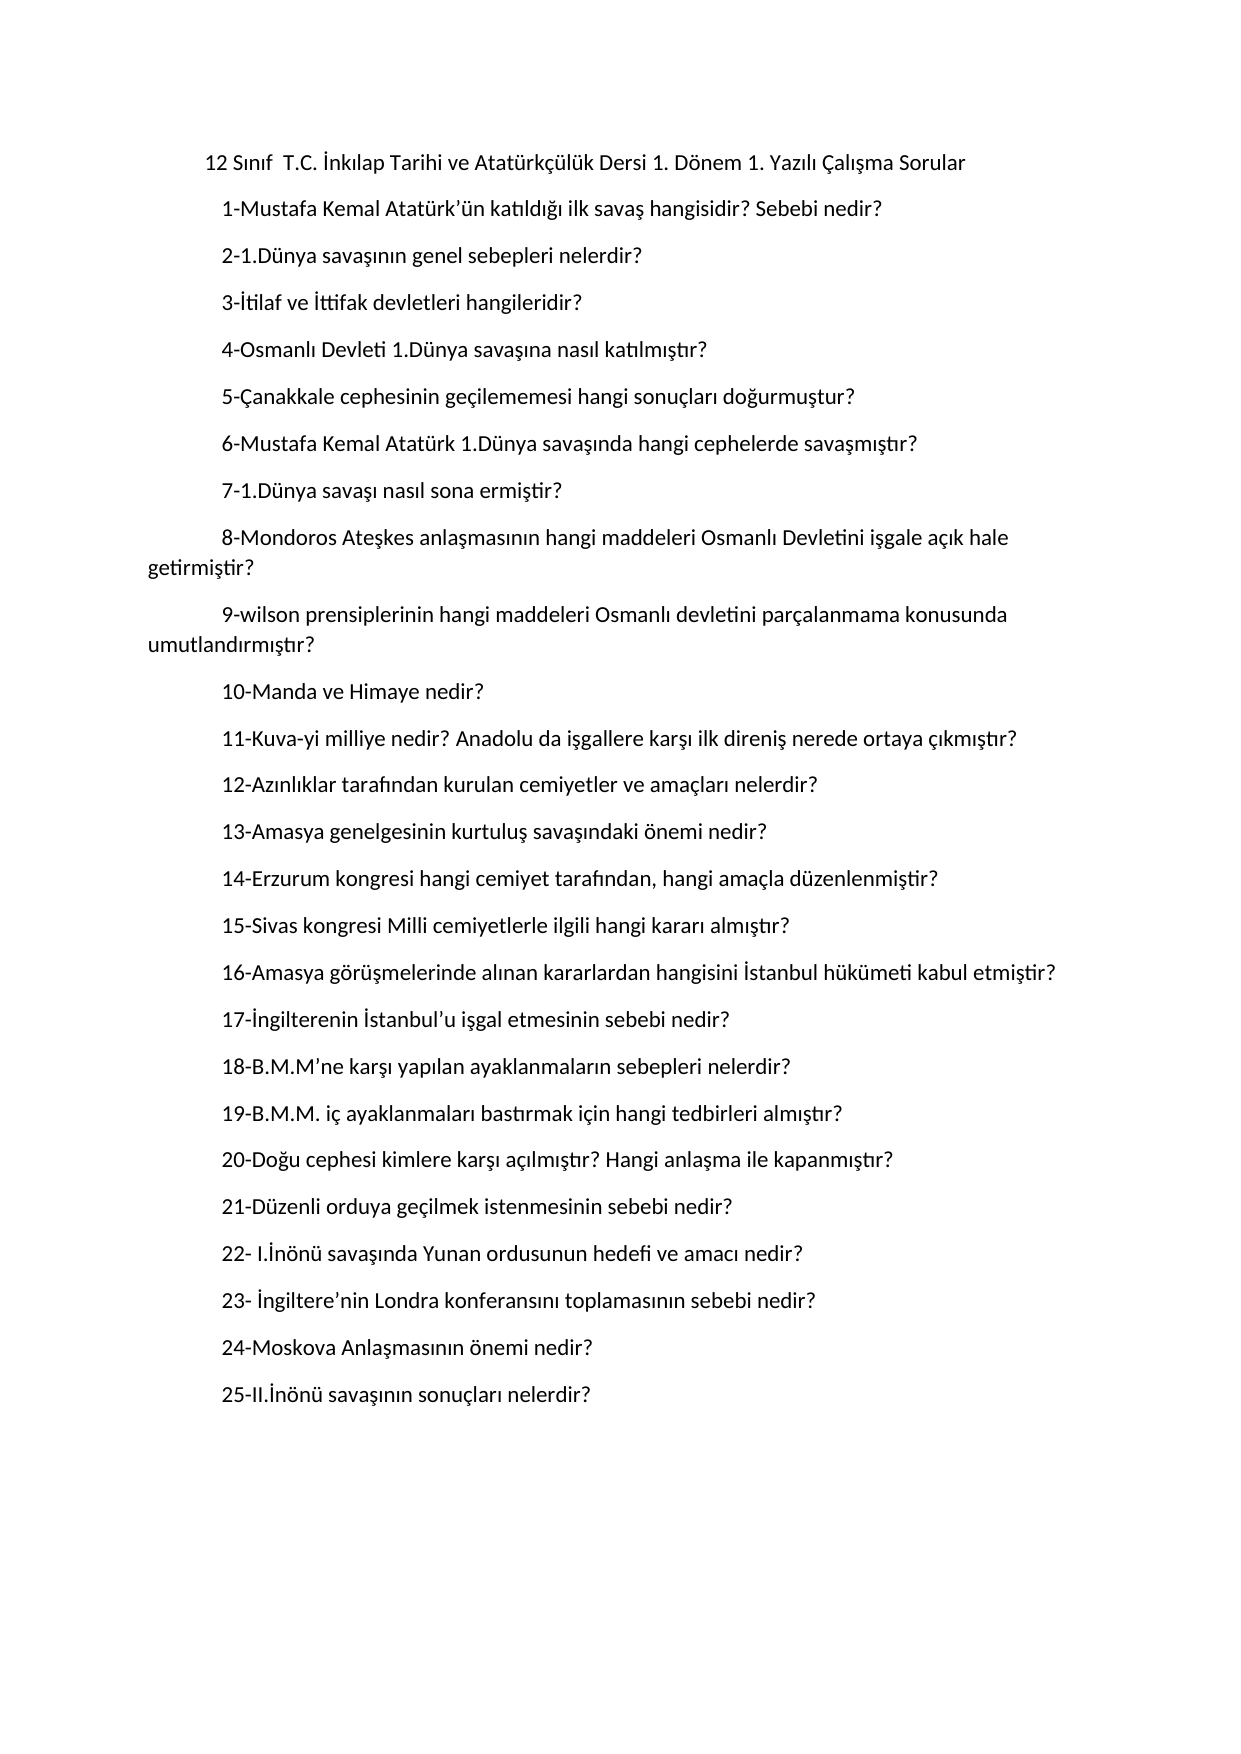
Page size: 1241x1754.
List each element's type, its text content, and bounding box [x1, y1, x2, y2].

text 22- I.İnönü savaşında Yunan ordusunun hedefi ve amacı nedir? [148, 1239, 1093, 1267]
text 20-Doğu cephesi kimlere karşı açılmıştır? Hangi anlaşma ile kapanmıştır? [148, 1146, 1093, 1173]
text 17-İngilterenin İstanbul’u işgal etmesinin sebebi nedir? [148, 1005, 1093, 1033]
text 18-B.M.M’ne karşı yapılan ayaklanmaların sebepleri nelerdir? [148, 1052, 1093, 1080]
text 13-Amasya genelgesinin kurtuluş savaşındaki önemi nedir? [148, 817, 1093, 845]
text 6-Mustafa Kemal Atatürk 1.Dünya savaşında hangi cephelerde savaşmıştır? [148, 429, 1093, 457]
text 23- İngiltere’nin Londra konferansını toplamasının sebebi nedir? [148, 1286, 1093, 1314]
text 4-Osmanlı Devleti 1.Dünya savaşına nasıl katılmıştır? [148, 335, 1093, 363]
text 5-Çanakkale cephesinin geçilememesi hangi sonuçları doğurmuştur? [148, 382, 1093, 410]
text 25-II.İnönü savaşının sonuçları nelerdir? [148, 1380, 1093, 1408]
text 8-Mondoros Ateşkes anlaşmasının hangi maddeleri Osmanlı Devletini işgale açık hale getirmiştir? [148, 523, 1093, 581]
text 19-B.M.M. iç ayaklanmaları bastırmak için hangi tedbirleri almıştır? [148, 1099, 1093, 1127]
text 12 Sınıf T.C. İnkılap Tarihi ve Atatürkçülük Dersi 1. Dönem 1. Yazılı Çalışma Sorular [148, 148, 1093, 176]
text 9-wilson prensiplerinin hangi maddeleri Osmanlı devletini parçalanmama konusunda umutlandırmıştır? [148, 600, 1093, 658]
text 15-Sivas kongresi Milli cemiyetlerle ilgili hangi kararı almıştır? [148, 911, 1093, 939]
text 14-Erzurum kongresi hangi cemiyet tarafından, hangi amaçla düzenlenmiştir? [148, 864, 1093, 892]
text 7-1.Dünya savaşı nasıl sona ermiştir? [148, 476, 1093, 504]
text 1-Mustafa Kemal Atatürk’ün katıldığı ilk savaş hangisidir? Sebebi nedir? [148, 194, 1093, 222]
text 3-İtilaf ve İttifak devletleri hangileridir? [148, 288, 1093, 316]
text 11-Kuva-yi milliye nedir? Anadolu da işgallere karşı ilk direniş nerede ortaya çıkmıştır? [148, 724, 1093, 752]
text 24-Moskova Anlaşmasının önemi nedir? [148, 1333, 1093, 1361]
text 21-Düzenli orduya geçilmek istenmesinin sebebi nedir? [148, 1192, 1093, 1220]
text 12-Azınlıklar tarafından kurulan cemiyetler ve amaçları nelerdir? [148, 771, 1093, 798]
text 16-Amasya görüşmelerinde alınan kararlardan hangisini İstanbul hükümeti kabul etmiştir? [148, 958, 1093, 986]
text 2-1.Dünya savaşının genel sebepleri nelerdir? [148, 241, 1093, 269]
text 10-Manda ve Himaye nedir? [148, 677, 1093, 705]
